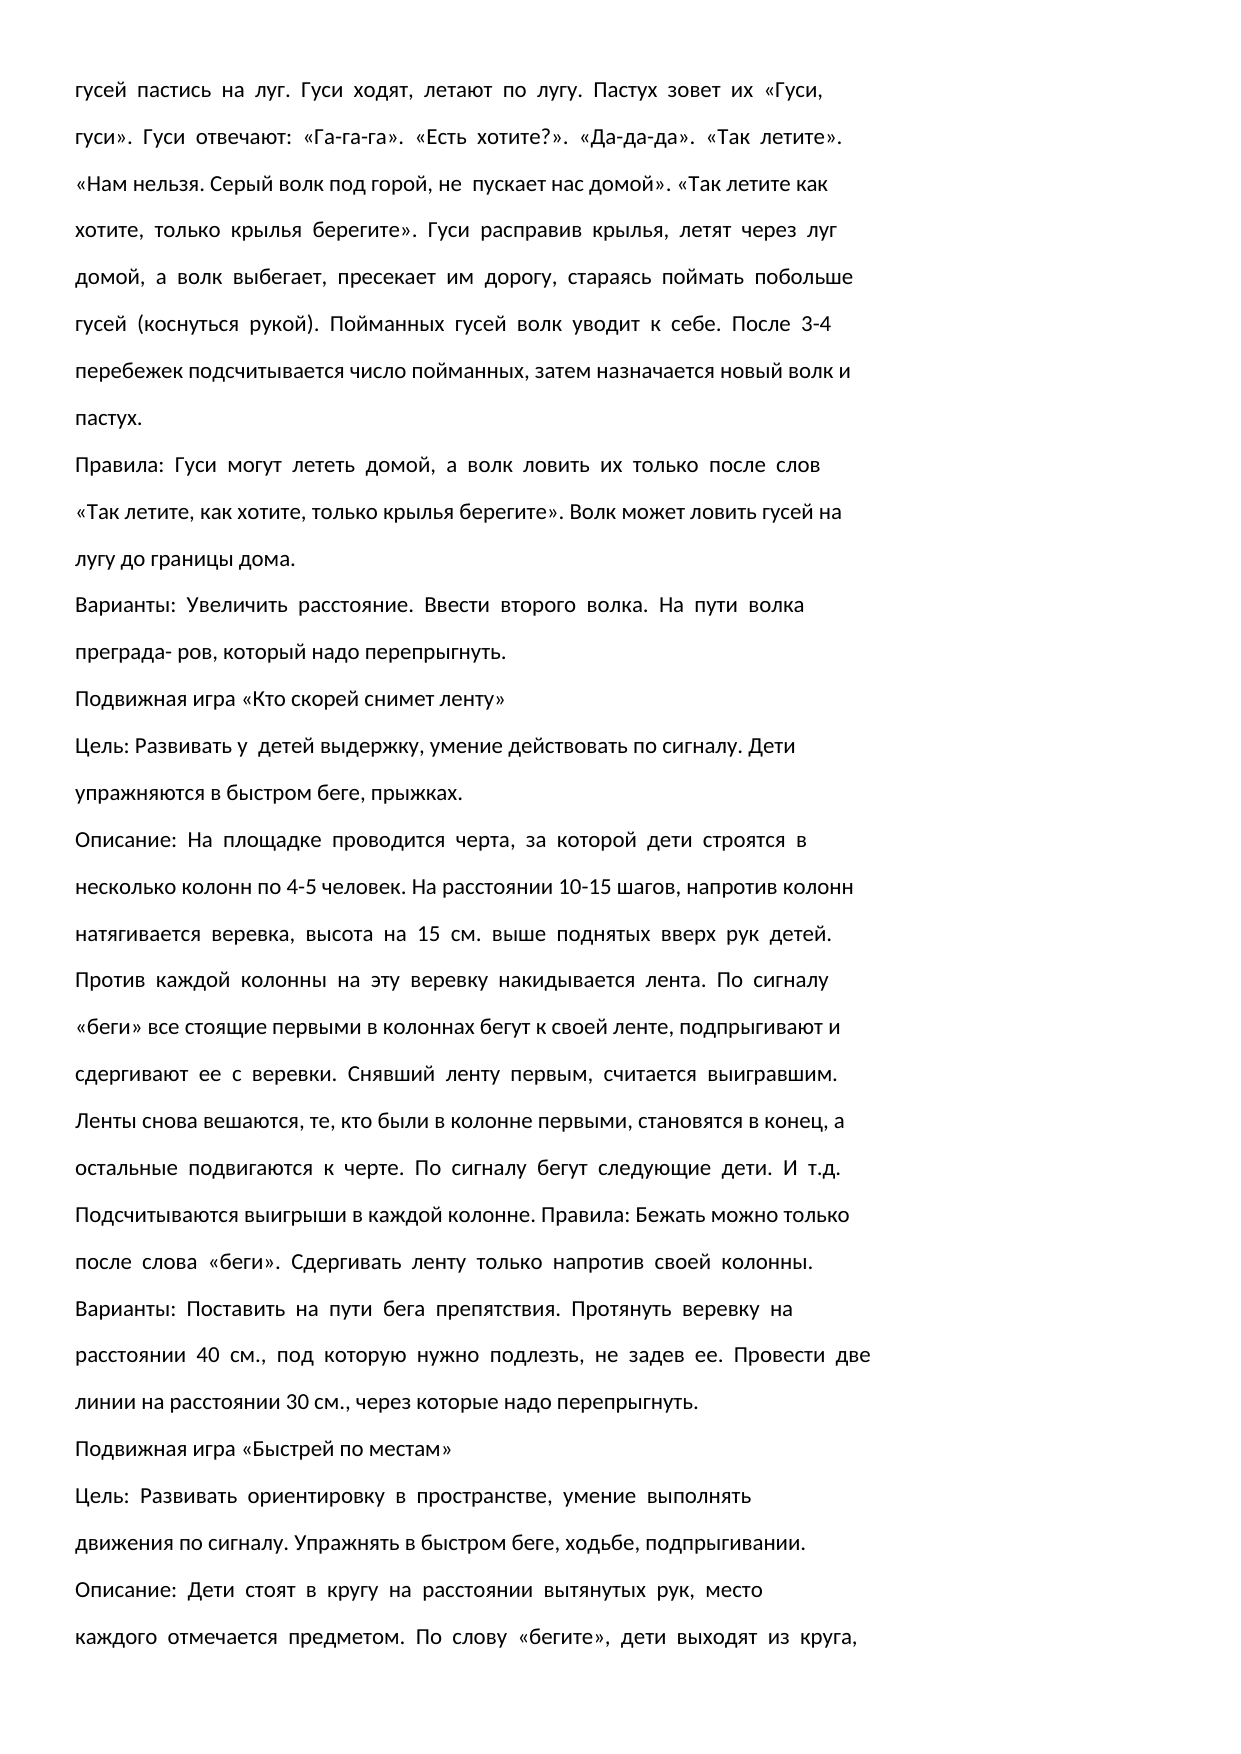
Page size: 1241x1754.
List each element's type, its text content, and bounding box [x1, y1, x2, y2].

text сдергивают ее с веревки. Снявший ленту первым, считается выигравшим. [75, 1059, 1165, 1087]
text движения по сигналу. Упражнять в быстром беге, ходьбе, подпрыгивании. [75, 1528, 1165, 1556]
text домой, а волк выбегает, пресекает им дорогу, стараясь поймать побольше [75, 262, 1165, 291]
text Подвижная игра «Кто скорей снимет ленту» [75, 684, 1165, 712]
text натягивается веревка, высота на 15 см. выше поднятых вверх рук детей. [75, 919, 1165, 947]
text после слова «беги». Сдергивать ленту только напротив своей колонны. [75, 1247, 1165, 1275]
text упражняются в быстром беге, прыжках. [75, 778, 1165, 806]
text «Нам нельзя. Серый волк под горой, не пускает нас домой». «Так летите как [75, 169, 1165, 197]
text Варианты: Увеличить расстояние. Ввести второго волка. На пути волка [75, 591, 1165, 619]
text остальные подвигаются к черте. По сигналу бегут следующие дети. И т.д. [75, 1153, 1165, 1181]
text Подвижная игра «Быстрей по местам» [75, 1434, 1165, 1462]
text Описание: На площадке проводится черта, за которой дети строятся в [75, 825, 1165, 853]
text «Так летите, как хотите, только крылья берегите». Волк может ловить гусей на [75, 497, 1165, 525]
text Варианты: Поставить на пути бега препятствия. Протянуть веревку на [75, 1294, 1165, 1322]
text Подсчитываются выигрыши в каждой колонне. Правила: Бежать можно только [75, 1200, 1165, 1228]
text Цель: Развивать у детей выдержку, умение действовать по сигналу. Дети [75, 731, 1165, 759]
text Ленты снова вешаются, те, кто были в колонне первыми, становятся в конец, а [75, 1106, 1165, 1134]
text Против каждой колонны на эту веревку накидывается лента. По сигналу [75, 966, 1165, 994]
text Цель: Развивать ориентировку в пространстве, умение выполнять [75, 1481, 1165, 1509]
text гуси». Гуси отвечают: «Га-га-га». «Есть хотите?». «Да-да-да». «Так летите». [75, 122, 1165, 150]
text несколько колонн по 4-5 человек. На расстоянии 10-15 шагов, напротив колонн [75, 872, 1165, 900]
text линии на расстоянии 30 см., через которые надо перепрыгнуть. [75, 1387, 1165, 1416]
text пастух. [75, 403, 1165, 431]
text лугу до границы дома. [75, 544, 1165, 572]
text каждого отмечается предметом. По слову «бегите», дети выходят из круга, [75, 1622, 1165, 1650]
text хотите, только крылья берегите». Гуси расправив крылья, летят через луг [75, 216, 1165, 244]
text Описание: Дети стоят в кругу на расстоянии вытянутых рук, место [75, 1575, 1165, 1603]
text гусей пастись на луг. Гуси ходят, летают по лугу. Пастух зовет их «Гуси, [75, 75, 1165, 103]
text гусей (коснуться рукой). Пойманных гусей волк уводит к себе. После 3-4 [75, 309, 1165, 337]
text Правила: Гуси могут лететь домой, а волк ловить их только после слов [75, 450, 1165, 478]
text расстоянии 40 см., под которую нужно подлезть, не задев ее. Провести две [75, 1341, 1165, 1369]
text перебежек подсчитывается число пойманных, затем назначается новый волк и [75, 356, 1165, 384]
text преграда- ров, который надо перепрыгнуть. [75, 637, 1165, 666]
text «беги» все стоящие первыми в колоннах бегут к своей ленте, подпрыгивают и [75, 1012, 1165, 1041]
